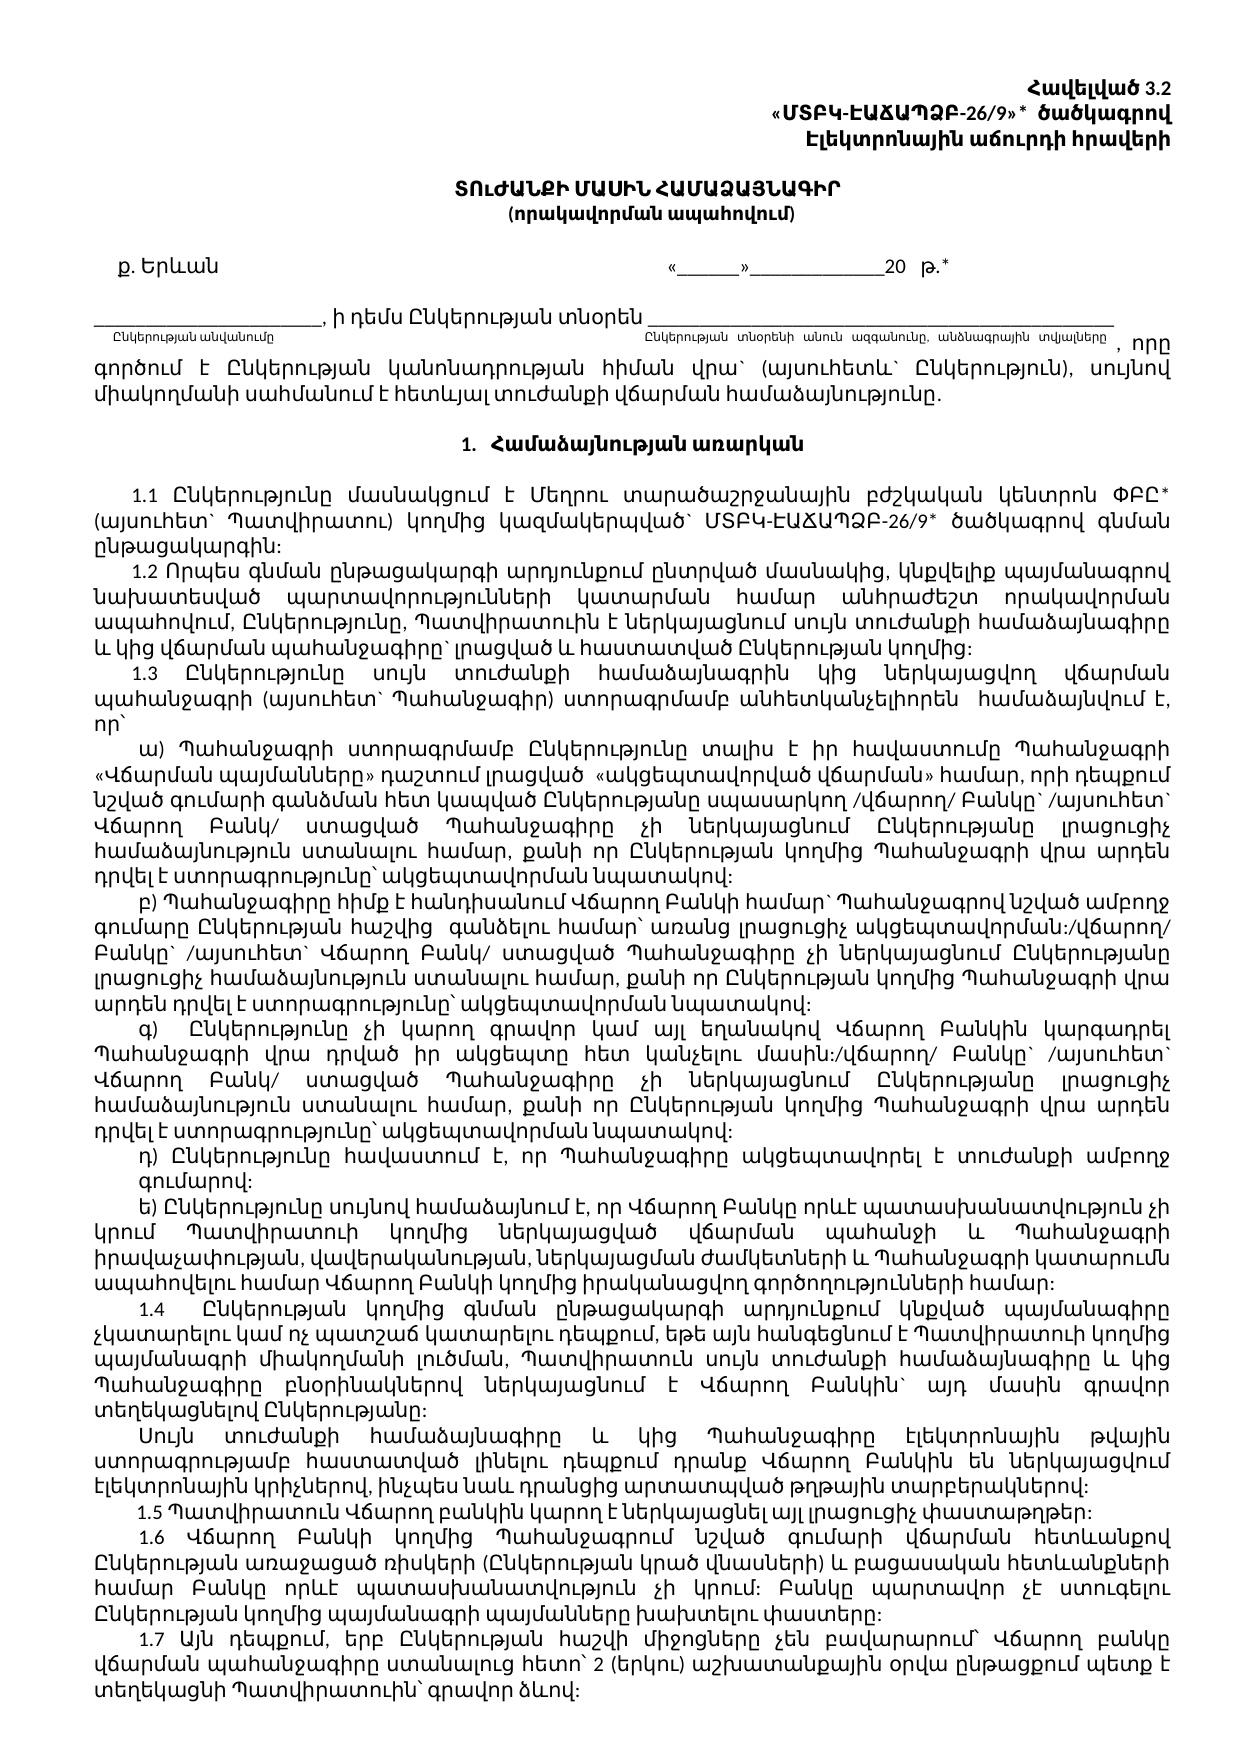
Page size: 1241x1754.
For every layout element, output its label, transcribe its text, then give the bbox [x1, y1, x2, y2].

text ե) Ընկերությունը սույնով համաձայնում է, որ Վճարող Բանկը որևէ պատասխանատվություն չի կրում Պատվիրատուի կողմից ներկայացված վճարման պահանջի և Պահանջագրի իրավաչափության, վավերականության, ներկայացման ժամկետների և Պահանջագրի կատարումն ապահովելու համար Վճարող Բանկի կողմից իրականացվող գործողությունների համար: [94, 1194, 1171, 1296]
text 1.2 Որպես գնման ընթացակարգի արդյունքում ընտրված մասնակից, կնքվելիք պայմանագրով նախատեսված պարտավորությունների կատարման համար անհրաժեշտ որակավորման ապահովում, Ընկերությունը, Պատվիրատուին է ներկայացնում սույն տուժանքի համաձայնագիրը և կից վճարման պահանջագիրը` լրացված և հաստատված Ընկերության կողմից: [94, 559, 1171, 660]
text ա) Պահանջագրի ստորագրմամբ Ընկերությունը տալիս է իր հավաստումը Պահանջագրի «Վճարման պայմանները» դաշտում լրացված «ակցեպտավորված վճարման» համար, որի դեպքում նշված գումարի գանձման հետ կապված Ընկերությանը սպասարկող /վճարող/ Բանկը` /այսուհետ` Վճարող Բանկ/ ստացված Պահանջագիրը չի ներկայացնում Ընկերությանը լրացուցիչ համաձայնություն ստանալու համար, քանի որ Ընկերության կողմից Պահանջագրի վրա արդեն դրվել է ստորագրությունը՝ ակցեպտավորման նպատակով: [94, 737, 1171, 889]
text «ՄՏԲԿ-ԷԱՃԱՊՁԲ-26/9»* ծածկագրով [94, 100, 1171, 126]
text ՏՈւԺԱՆՔԻ ՄԱՍԻՆ ՀԱՄԱՁԱՅՆԱԳԻՐ [94, 177, 1171, 202]
text բ) Պահանջագիրը հիմք է հանդիսանում Վճարող Բանկի համար` Պահանջագրով նշված ամբողջ գումարը Ընկերության հաշվից գանձելու համար՝ առանց լրացուցիչ ակցեպտավորման:/վճարող/ Բանկը` /այսուհետ` Վճարող Բանկ/ ստացված Պահանջագիրը չի ներկայացնում Ընկերությանը լրացուցիչ համաձայնություն ստանալու համար, քանի որ Ընկերության կողմից Պահանջագրի վրա արդեն դրվել է ստորագրությունը՝ ակցեպտավորման նպատակով: [94, 889, 1171, 1016]
text Սույն տուժանքի համաձայնագիրը և կից Պահանջագիրը էլեկտրոնային թվային ստորագրությամբ հաստատված լինելու դեպքում դրանք Վճարող Բանկին են ներկայացվում էլեկտրոնային կրիչներով, ինչպես նաև դրանցից արտատպված թղթային տարբերակներով: [94, 1423, 1171, 1499]
text (որակավորման ապահովում) [94, 202, 1171, 225]
text ______________________, ի դեմս Ընկերության տնօրեն _____________________________________________ [94, 304, 1171, 330]
text Էլեկտրոնային աճուրդի հրավերի [94, 126, 1171, 151]
text Ընկերության անվանումը Ընկերության տնօրենի անուն ազգանունը, անձնագրային տվյալները , որը գործում է Ընկերության կանոնադրության հիման վրա` (այսուհետև` Ընկերություն), սույնով միակողմանի սահմանում է հետևյալ տուժանքի վճարման համաձայնությունը. [94, 330, 1171, 406]
text 1.7 Այն դեպքում, երբ Ընկերության հաշվի միջոցները չեն բավարարում՝ Վճարող բանկը վճարման պահանջագիրը ստանալուց հետո՝ 2 (երկու) աշխատանքային օրվա ընթացքում պետք է տեղեկացնի Պատվիրատուին՝ գրավոր ձևով: [94, 1626, 1171, 1702]
text 1.3 Ընկերությունը սույն տուժանքի համաձայնագրին կից ներկայացվող վճարման պահանջագրի (այսուհետ` Պահանջագիր) ստորագրմամբ անհետկանչելիորեն համաձայնվում է, որ՝ [94, 660, 1171, 737]
text 1.6 Վճարող Բանկի կողմից Պահանջագրում նշված գումարի վճարման հետևանքով Ընկերության առաջացած ռիսկերի (Ընկերության կրած վնասների) և բացասական հետևանքների համար Բանկը որևէ պատասխանատվություն չի կրում: Բանկը պարտավոր չէ ստուգելու Ընկերության կողմից պայմանագրի պայմանները խախտելու փաստերը: [94, 1524, 1171, 1626]
text 1.5 Պատվիրատուն Վճարող բանկին կարող է ներկայացնել այլ լրացուցիչ փաստաթղթեր: [94, 1499, 1171, 1524]
text 1.1 Ընկերությունը մասնակցում է Մեղրու տարածաշրջանային բժշկական կենտրոն ՓԲԸ* (այսուհետ` Պատվիրատու) կողմից կազմակերպված` ՄՏԲԿ-ԷԱՃԱՊՁԲ-26/9* ծածկագրով գնման ընթացակարգին: [94, 482, 1171, 559]
text Հավելված 3.2 [94, 75, 1171, 100]
text 1.4 Ընկերության կողմից գնման ընթացակարգի արդյունքում կնքված պայմանագիրը չկատարելու կամ ոչ պատշաճ կատարելու դեպքում, եթե այն հանգեցնում է Պատվիրատուի կողմից պայմանագրի միակողմանի լուծման, Պատվիրատուն սույն տուժանքի համաձայնագիրը և կից Պահանջագիրը բնօրինակներով ներկայացնում է Վճարող Բանկին` այդ մասին գրավոր տեղեկացնելով Ընկերությանը: [94, 1296, 1171, 1423]
text դ) Ընկերությունը հավաստում է, որ Պահանջագիրը ակցեպտավորել է տուժանքի ամբողջ գումարով: [138, 1143, 1171, 1194]
text ք. Երևան «______»_____________20 թ.* [94, 254, 1171, 279]
text գ) Ընկերությունը չի կարող գրավոր կամ այլ եղանակով Վճարող Բանկին կարգադրել Պահանջագրի վրա դրված իր ակցեպտը հետ կանչելու մասին:/վճարող/ Բանկը` /այսուհետ` Վճարող Բանկ/ ստացված Պահանջագիրը չի ներկայացնում Ընկերությանը լրացուցիչ համաձայնություն ստանալու համար, քանի որ Ընկերության կողմից Պահանջագրի վրա արդեն դրվել է ստորագրությունը՝ ակցեպտավորման նպատակով: [94, 1016, 1171, 1143]
text 1. Համաձայնության առարկան [94, 432, 1171, 457]
